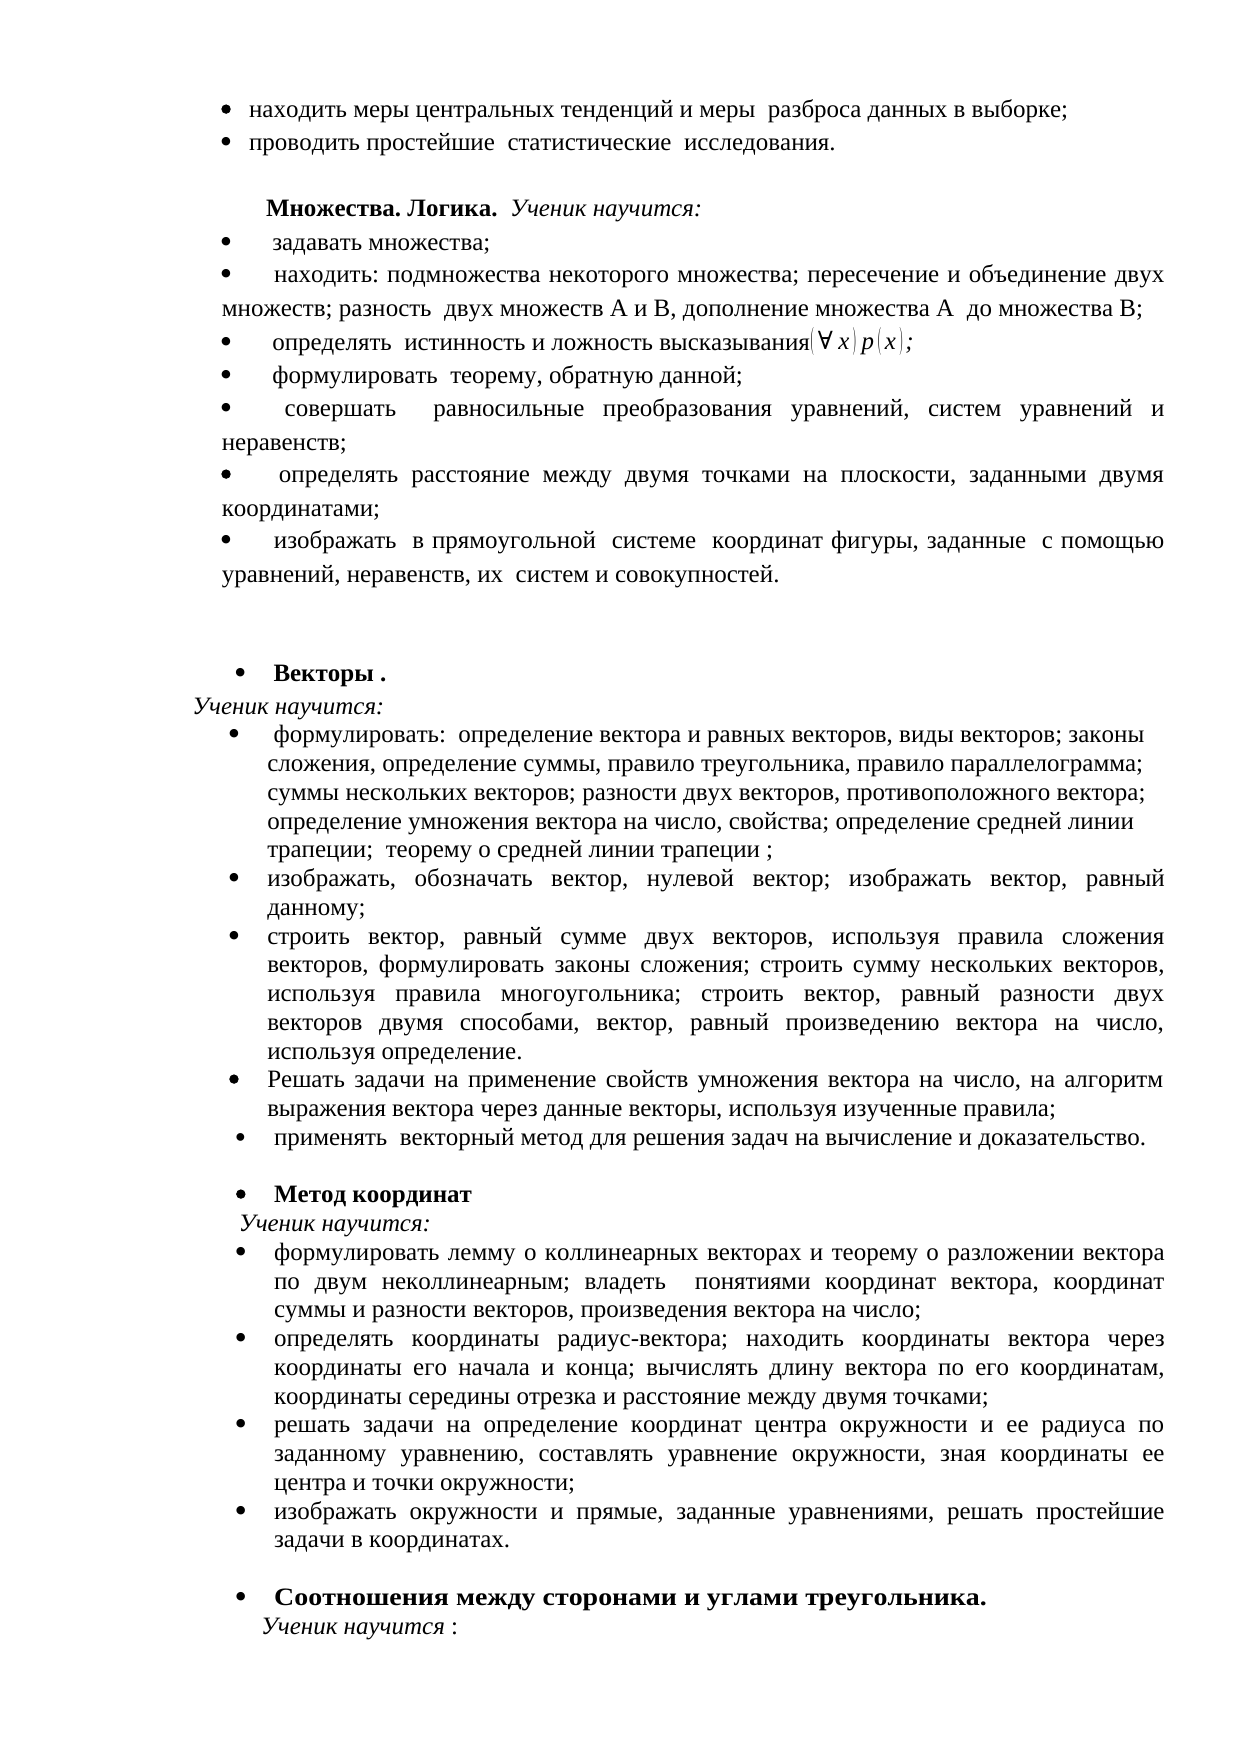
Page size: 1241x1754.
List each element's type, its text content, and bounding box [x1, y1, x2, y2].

list изображать, обозначать вектор, нулевой вектор; изображать вектор, равный данному; [229, 863, 1165, 921]
list формулировать лемму о коллинеарных векторах и теорему о разложении вектора по двум неколлинеарным; владеть понятиями координат вектора, координат суммы и разности векторов, произведения вектора на число; [236, 1237, 1165, 1323]
list применять векторный метод для решения задач на вычисление и доказательство. [236, 1122, 1165, 1151]
list определять расстояние между двумя точками на плоскости, заданными двумя координатами; [222, 459, 1165, 521]
text Множества. Логика. Ученик научится: [266, 193, 1165, 222]
list Векторы . [236, 658, 1165, 686]
list находить: подмножества некоторого множества; пересечение и объединение двух множеств; разность двух множеств А и В, дополнение множества А до множества В; [222, 259, 1165, 321]
list проводить простейшие статистические исследования. [222, 127, 1165, 156]
list Метод координат [236, 1179, 1164, 1208]
list формулировать: определение вектора и равных векторов, виды векторов; законы сложения, определение суммы, правило треугольника, правило параллелограмма; суммы нескольких векторов; разности двух векторов, противоположного вектора; определение умножения вектора на число, свойства; определение средней линии трапеции; теорему о средней линии трапеции ; [229, 719, 1165, 863]
text Ученик научится : [192, 1611, 1165, 1639]
list Решать задачи на применение свойств умножения вектора на число, на алгоритм выражения вектора через данные векторы, используя изученные правила; [229, 1064, 1164, 1122]
list определять координаты радиус-вектора; находить координаты вектора через координаты его начала и конца; вычислять длину вектора по его координатам, координаты середины отрезка и расстояние между двумя точками; [236, 1323, 1165, 1409]
list формулировать теорему, обратную данной; [222, 361, 1165, 389]
list определять истинность и ложность высказывания [222, 326, 1165, 356]
text Ученик научится: [192, 1208, 1165, 1237]
list находить меры центральных тенденций и меры разброса данных в выборке; [222, 94, 1165, 123]
list изображать окружности и прямые, заданные уравнениями, решать простейшие задачи в координатах. [236, 1496, 1165, 1553]
list Соотношения между сторонами и углами треугольника. [236, 1582, 1165, 1611]
list строить вектор, равный сумме двух векторов, используя правила сложения векторов, формулировать законы сложения; строить сумму нескольких векторов, используя правила многоугольника; строить вектор, равный разности двух векторов двумя способами, вектор, равный произведению вектора на число, используя определение. [229, 921, 1165, 1064]
list изображать в прямоугольной системе координат фигуры, заданные с помощью уравнений, неравенств, их систем и совокупностей. [222, 526, 1165, 587]
list решать задачи на определение координат центра окружности и ее радиуса по заданному уравнению, составлять уравнение окружности, зная координаты ее центра и точки окружности; [236, 1409, 1165, 1496]
list задавать множества; [222, 227, 1165, 255]
list совершать равносильные преобразования уравнений, систем уравнений и неравенств; [222, 393, 1165, 455]
text Ученик научится: [192, 691, 1165, 719]
